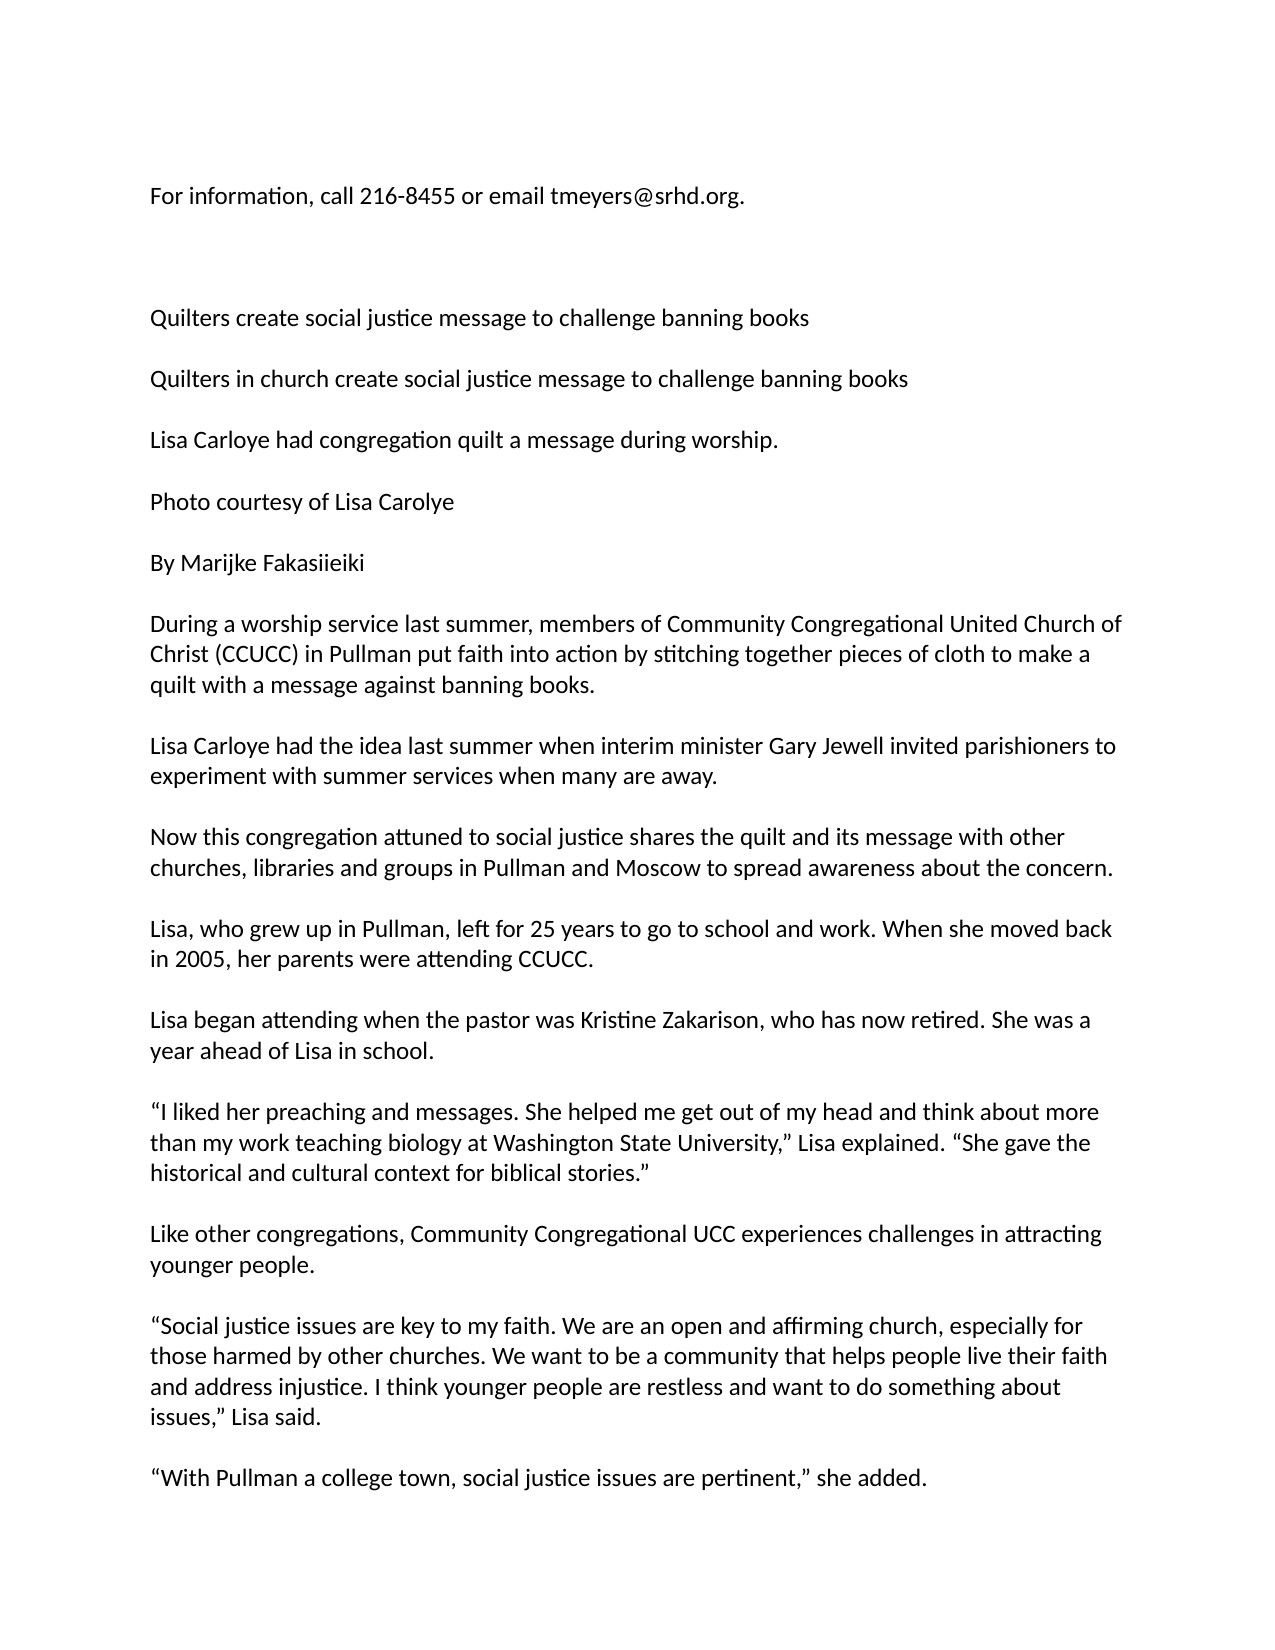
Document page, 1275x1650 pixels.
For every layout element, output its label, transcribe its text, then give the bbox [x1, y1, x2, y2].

text Lisa, who grew up in Pullman, left for 25 years to go to school and work. When she moved back in 2005, her parents were attending CCUCC. [150, 913, 1125, 974]
text “I liked her preaching and messages. She helped me get out of my head and think about more than my work teaching biology at Washington State University,” Lisa explained. “She gave the historical and cultural context for biblical stories.” [150, 1096, 1125, 1188]
text Like other congregations, Community Congregational UCC experiences challenges in attracting younger people. [150, 1218, 1125, 1279]
text Lisa Carloye had congregation quilt a message during worship. [150, 425, 1125, 455]
text “Social justice issues are key to my faith. We are an open and affirming church, especially for those harmed by other churches. We want to be a community that helps people live their faith and address injustice. I think younger people are restless and want to do something about issues,” Lisa said. [150, 1310, 1125, 1432]
text During a worship service last summer, members of Community Congregational United Church of Christ (CCUCC) in Pullman put faith into action by stitching together pieces of cloth to make a quilt with a message against banning books. [150, 608, 1125, 699]
text Lisa began attending when the pastor was Kristine Zakarison, who has now retired. She was a year ahead of Lisa in school. [150, 1004, 1125, 1066]
text Quilters in church create social justice message to challenge banning books [150, 364, 1125, 394]
text Now this congregation attuned to social justice shares the quilt and its message with other churches, libraries and groups in Pullman and Moscow to spread awareness about the concern. [150, 821, 1125, 882]
text “With Pullman a college town, social justice issues are pertinent,” she added. [150, 1462, 1125, 1493]
text For information, call 216-8455 or email tmeyers@srhd.org. [150, 181, 1125, 211]
text Photo courtesy of Lisa Carolye [150, 486, 1125, 516]
text Lisa Carloye had the idea last summer when interim minister Gary Jewell invited parishioners to experiment with summer services when many are away. [150, 730, 1125, 791]
text By Marijke Fakasiieiki [150, 547, 1125, 577]
text Quilters create social justice message to challenge banning books [150, 303, 1125, 333]
